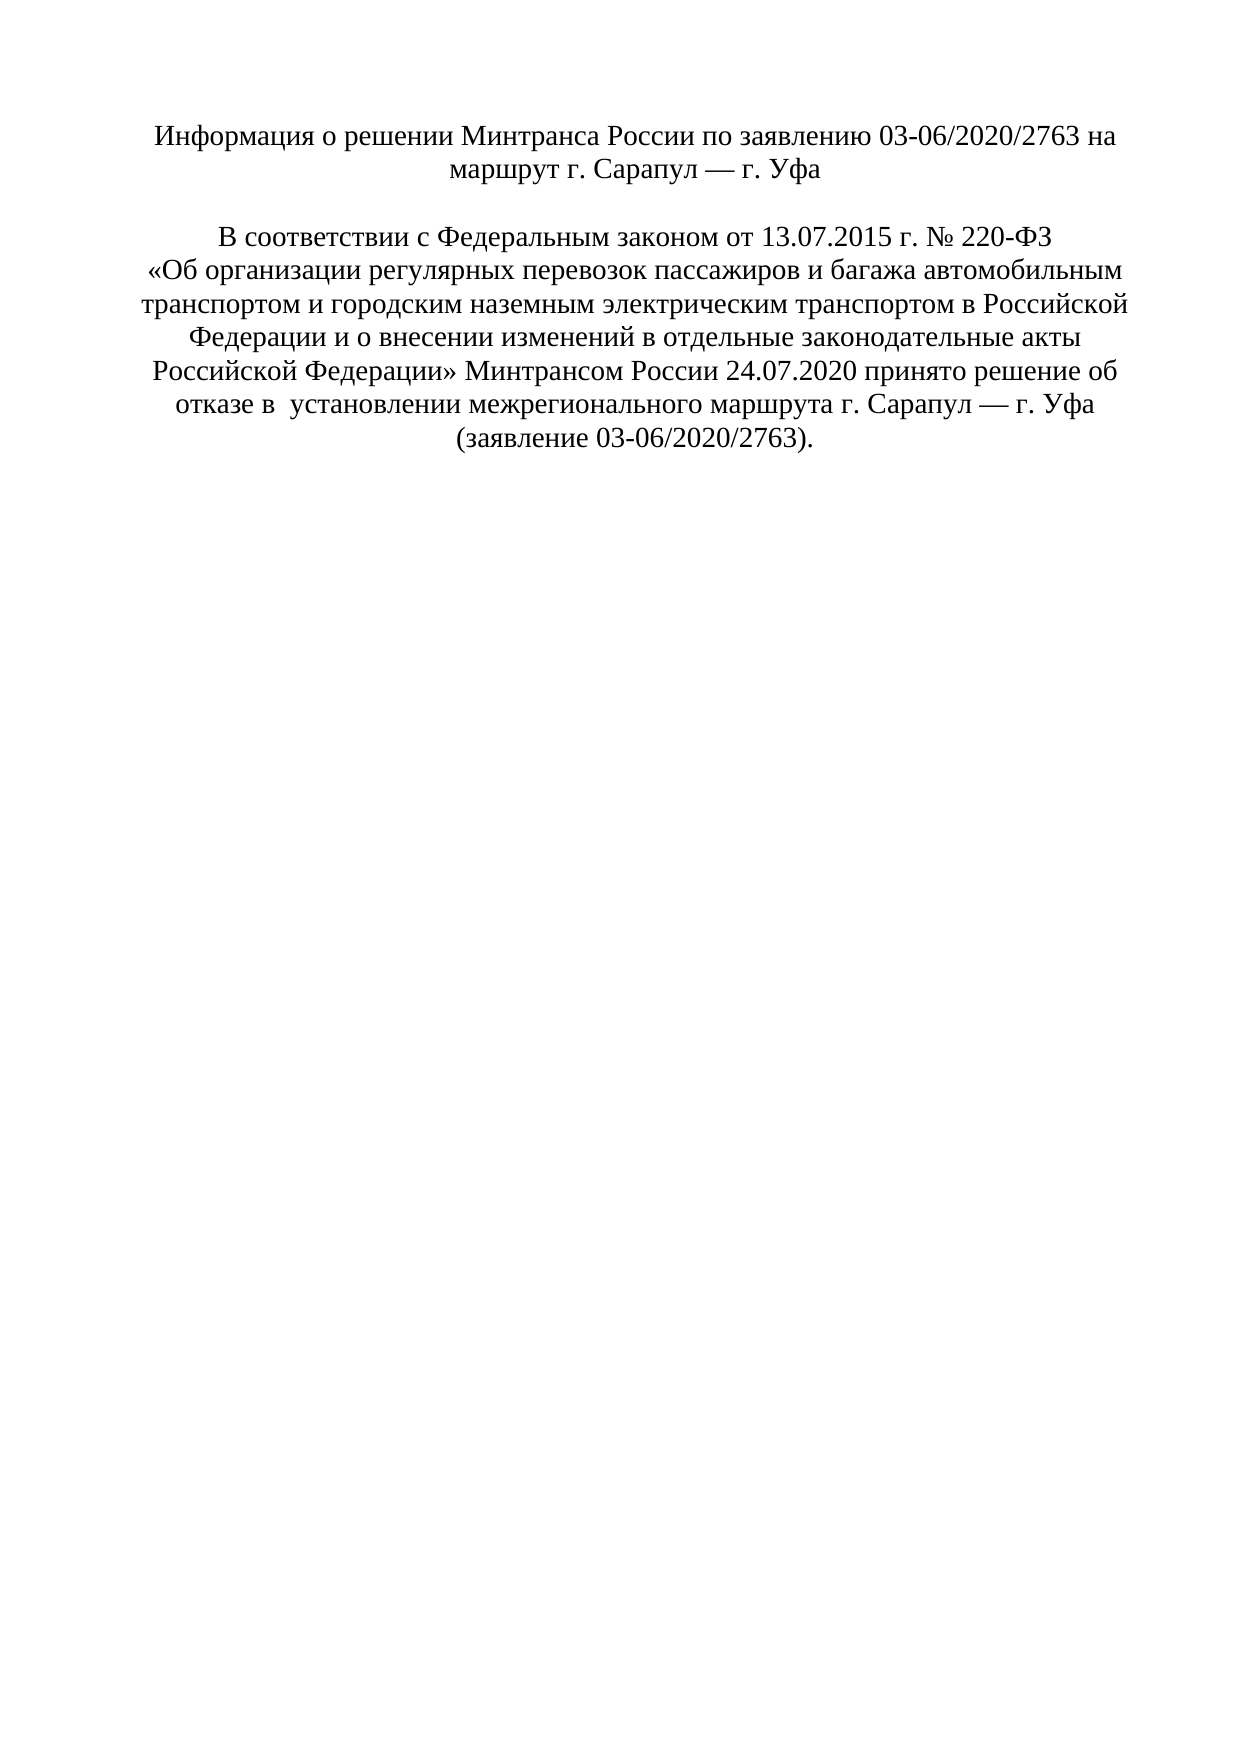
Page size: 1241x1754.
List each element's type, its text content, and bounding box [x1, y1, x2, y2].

text В соответствии с Федеральным законом от 13.07.2015 г. № 220-ФЗ «Об организации регулярных перевозок пассажиров и багажа автомобильным транспортом и городским наземным электрическим транспортом в Российской Федерации и о внесении изменений в отдельные законодательные акты Российской Федерации» Минтрансом России 24.07.2020 принято решение об отказе в установлении межрегионального маршрута г. Сарапул — г. Уфа (заявление 03-06/2020/2763). [118, 219, 1152, 453]
text Информация о решении Минтранса России по заявлению 03-06/2020/2763 на маршрут г. Сарапул — г. Уфа [118, 118, 1152, 185]
